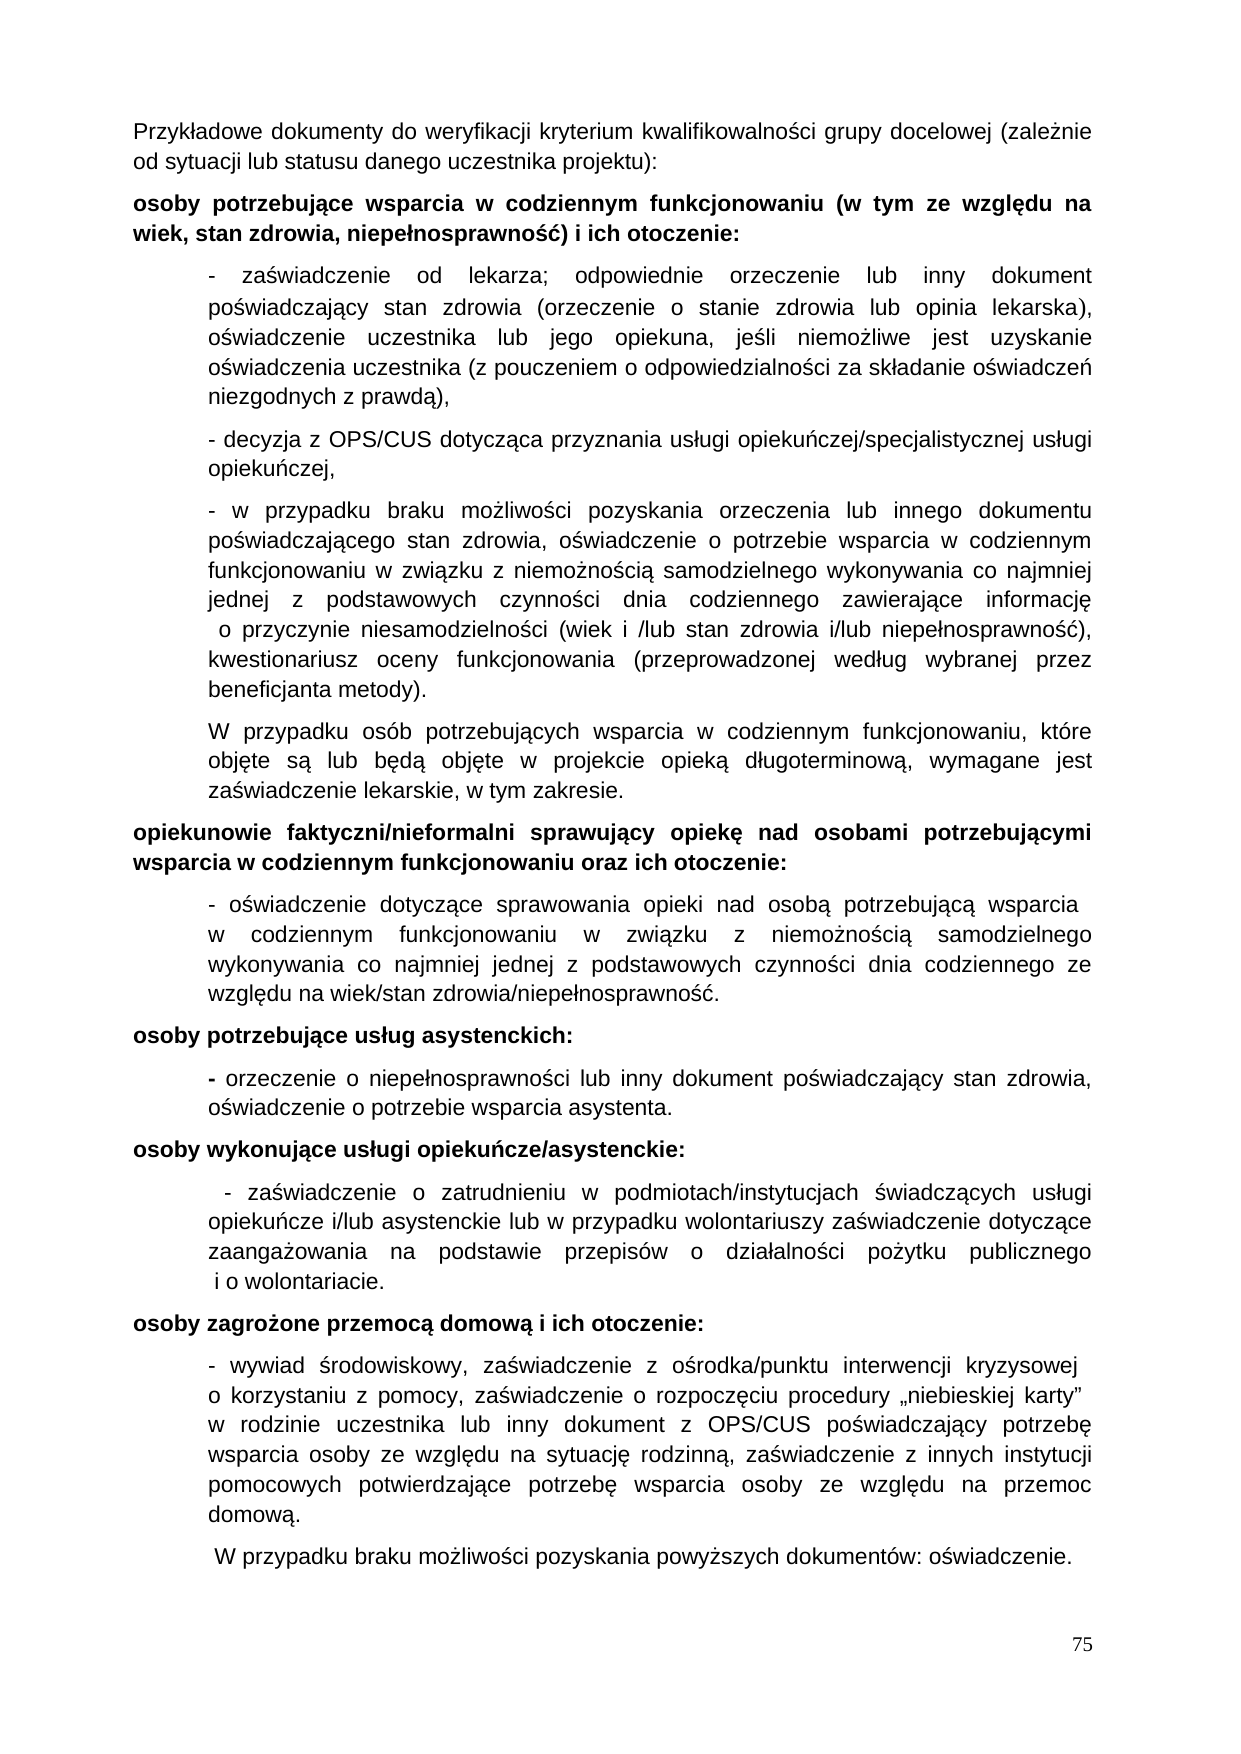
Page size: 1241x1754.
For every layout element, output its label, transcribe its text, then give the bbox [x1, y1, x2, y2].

text Przykładowe dokumenty do weryfikacji kryterium kwalifikowalności grupy docelowej (zależnie od sytuacji lub statusu danego uczestnika projektu): [133, 118, 1092, 174]
text osoby zagrożone przemocą domową i ich otoczenie: [133, 1310, 1092, 1336]
text - w przypadku braku możliwości pozyskania orzeczenia lub innego dokumentu poświadczającego stan zdrowia, oświadczenie o potrzebie wsparcia w codziennym funkcjonowaniu w związku z niemożnością samodzielnego wykonywania co najmniej jednej z podstawowych czynności dnia codziennego zawierające informację o przyczynie niesamodzielności (wiek i /lub stan zdrowia i/lub niepełnosprawność), kwestionariusz oceny funkcjonowania (przeprowadzonej według wybranej przez beneficjanta metody). [208, 497, 1092, 702]
text opiekunowie faktyczni/nieformalni sprawujący opiekę nad osobami potrzebującymi wsparcia w codziennym funkcjonowaniu oraz ich otoczenie: [133, 819, 1092, 875]
text - zaświadczenie od lekarza; odpowiednie orzeczenie lub inny dokument poświadczający stan zdrowia (orzeczenie o stanie zdrowia lub opinia lekarska), oświadczenie uczestnika lub jego opiekuna, jeśli niemożliwe jest uzyskanie oświadczenia uczestnika (z pouczeniem o odpowiedzialności za składanie oświadczeń niezgodnych z prawdą), [208, 262, 1092, 410]
text W przypadku osób potrzebujących wsparcia w codziennym funkcjonowaniu, które objęte są lub będą objęte w projekcie opieką długoterminową, wymagane jest zaświadczenie lekarskie, w tym zakresie. [208, 718, 1092, 803]
text - orzeczenie o niepełnosprawności lub inny dokument poświadczający stan zdrowia, oświadczenie o potrzebie wsparcia asystenta. [208, 1064, 1092, 1121]
text - oświadczenie dotyczące sprawowania opieki nad osobą potrzebującą wsparcia w codziennym funkcjonowaniu w związku z niemożnością samodzielnego wykonywania co najmniej jednej z podstawowych czynności dnia codziennego ze względu na wiek/stan zdrowia/niepełnosprawność. [208, 891, 1092, 1007]
text - wywiad środowiskowy, zaświadczenie z ośrodka/punktu interwencji kryzysowej o korzystaniu z pomocy, zaświadczenie o rozpoczęciu procedury „niebieskiej karty” w rodzinie uczestnika lub inny dokument z OPS/CUS poświadczający potrzebę wsparcia osoby ze względu na sytuację rodzinną, zaświadczenie z innych instytucji pomocowych potwierdzające potrzebę wsparcia osoby ze względu na przemoc domową. [208, 1352, 1092, 1527]
text osoby wykonujące usługi opiekuńcze/asystenckie: [133, 1136, 1092, 1163]
text - decyzja z OPS/CUS dotycząca przyznania usługi opiekuńczej/specjalistycznej usługi opiekuńczej, [208, 426, 1092, 482]
text - zaświadczenie o zatrudnieniu w podmiotach/instytucjach świadczących usługi opiekuńcze i/lub asystenckie lub w przypadku wolontariuszy zaświadczenie dotyczące zaangażowania na podstawie przepisów o działalności pożytku publicznego i o wolontariacie. [208, 1179, 1092, 1294]
text osoby potrzebujące usług asystenckich: [133, 1022, 1092, 1049]
text osoby potrzebujące wsparcia w codziennym funkcjonowaniu (w tym ze względu na wiek, stan zdrowia, niepełnosprawność) i ich otoczenie: [133, 190, 1092, 246]
text W przypadku braku możliwości pozyskania powyższych dokumentów: oświadczenie. [208, 1543, 1092, 1569]
